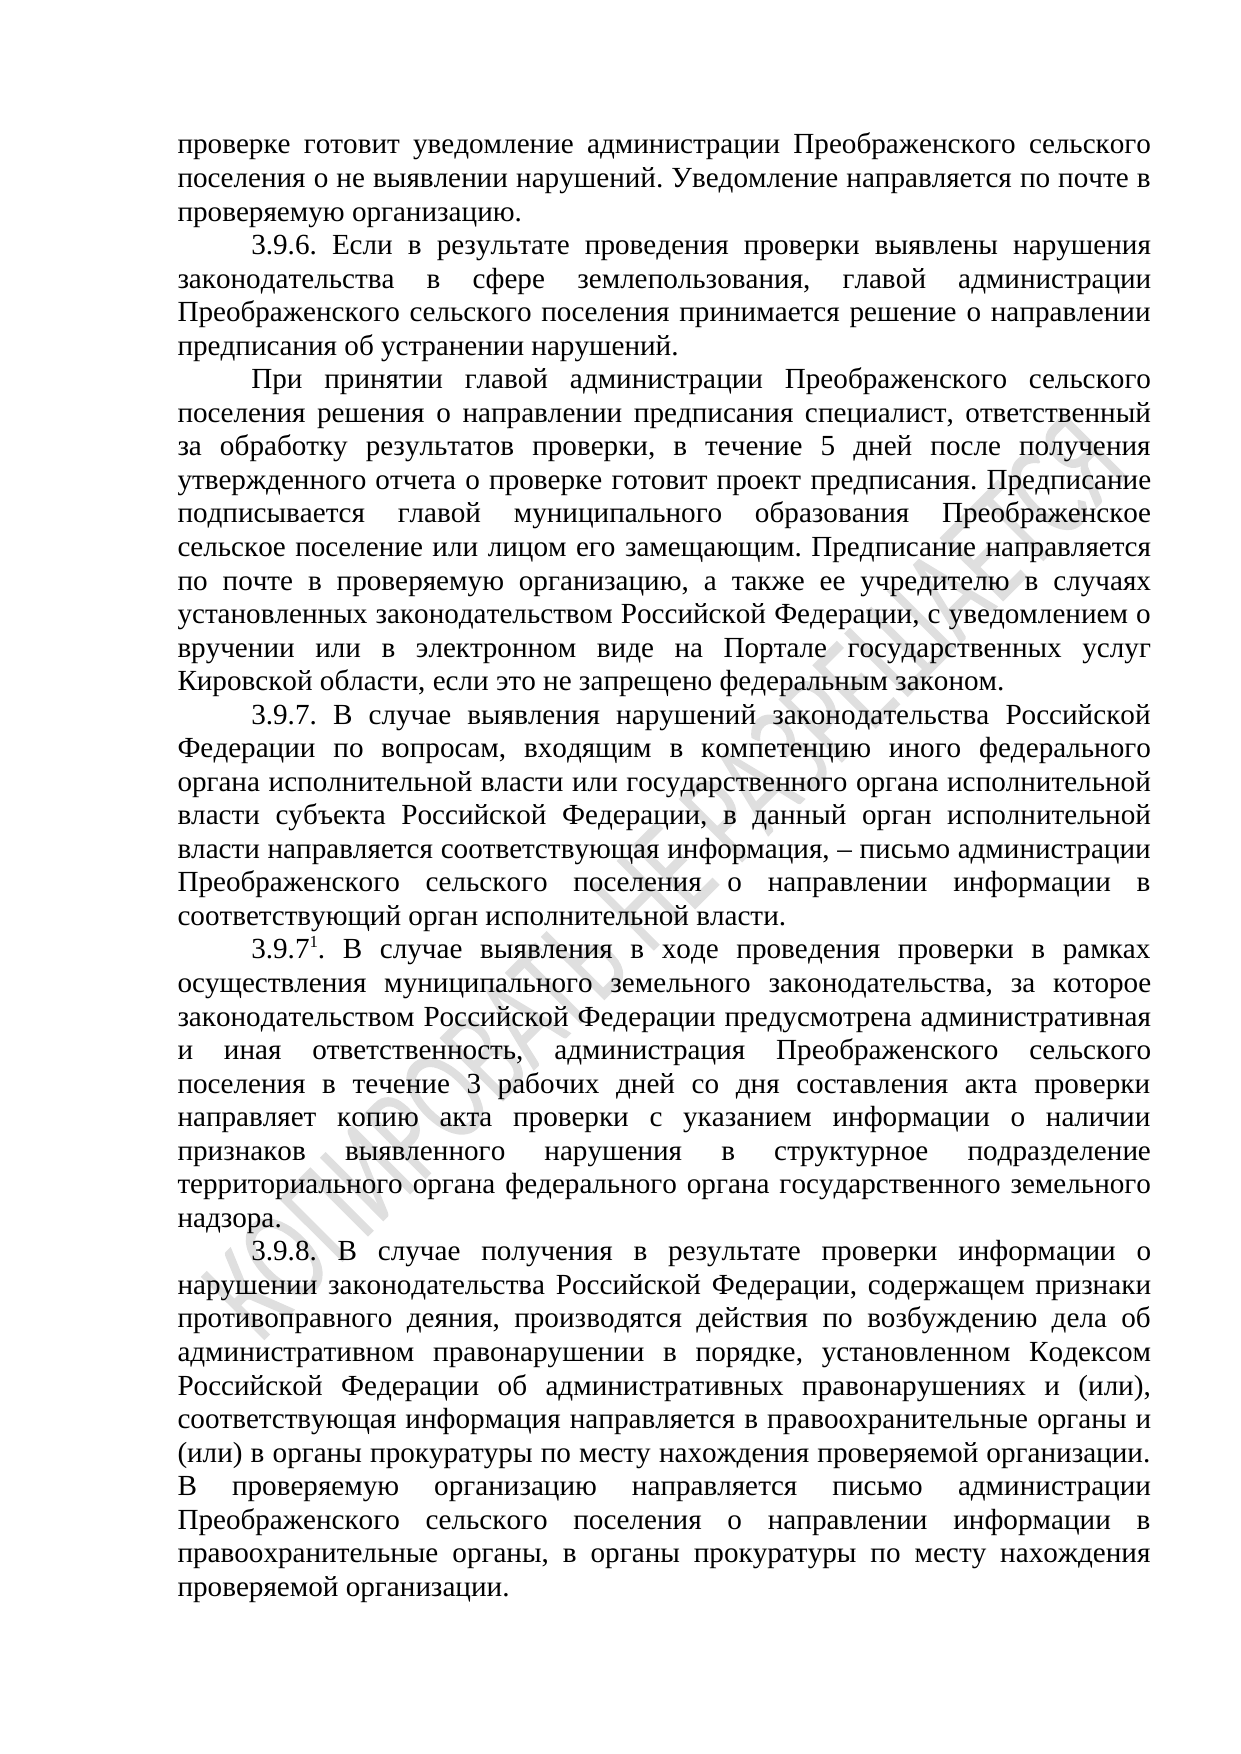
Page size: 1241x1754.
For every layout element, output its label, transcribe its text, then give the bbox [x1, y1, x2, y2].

text 3.9.7. В случае выявления нарушений законодательства Российской Федерации по вопросам, входящим в компетенцию иного федерального органа исполнительной власти или государственного органа исполнительной власти субъекта Российской Федерации, в данный орган исполнительной власти направляется соответствующая информация, – письмо администрации Преображенского сельского поселения о направлении информации в соответствующий орган исполнительной власти. [177, 697, 1152, 932]
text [177, 127, 1152, 227]
text 3.9.8. В случае получения в результате проверки информации о нарушении законодательства Российской Федерации, содержащем признаки противоправного деяния, производятся действия по возбуждению дела об административном правонарушении в порядке, установленном Кодексом Российской Федерации об административных правонарушениях и (или), соответствующая информация направляется в правоохранительные органы и (или) в органы прокуратуры по месту нахождения проверяемой организации. В проверяемую организацию направляется письмо администрации Преображенского сельского поселения о направлении информации в правоохранительные органы, в органы прокуратуры по месту нахождения проверяемой организации. [177, 1233, 1152, 1602]
text 3.9.6. Если в результате проведения проверки выявлены нарушения законодательства в сфере землепользования, главой администрации Преображенского сельского поселения принимается решение о направлении предписания об устранении нарушений. [177, 227, 1152, 361]
text При принятии главой администрации Преображенского сельского поселения решения о направлении предписания специалист, ответственный за обработку результатов проверки, в течение 5 дней после получения утвержденного отчета о проверке готовит проект предписания. Предписание подписывается главой муниципального образования Преображенское сельское поселение или лицом его замещающим. Предписание направляется по почте в проверяемую организацию, а также ее учредителю в случаях установленных законодательством Российской Федерации, с уведомлением о вручении или в электронном виде на Портале государственных услуг Кировской области, если это не запрещено федеральным законом. [177, 361, 1152, 697]
text 3.9.71. В случае выявления в ходе проведения проверки в рамках осуществления муниципального земельного законодательства, за которое законодательством Российской Федерации предусмотрена административная и иная ответственность, администрация Преображенского сельского поселения в течение 3 рабочих дней со дня составления акта проверки направляет копию акта проверки с указанием информации о наличии признаков выявленного нарушения в структурное подразделение территориального органа федерального органа государственного земельного надзора. [177, 932, 1152, 1233]
